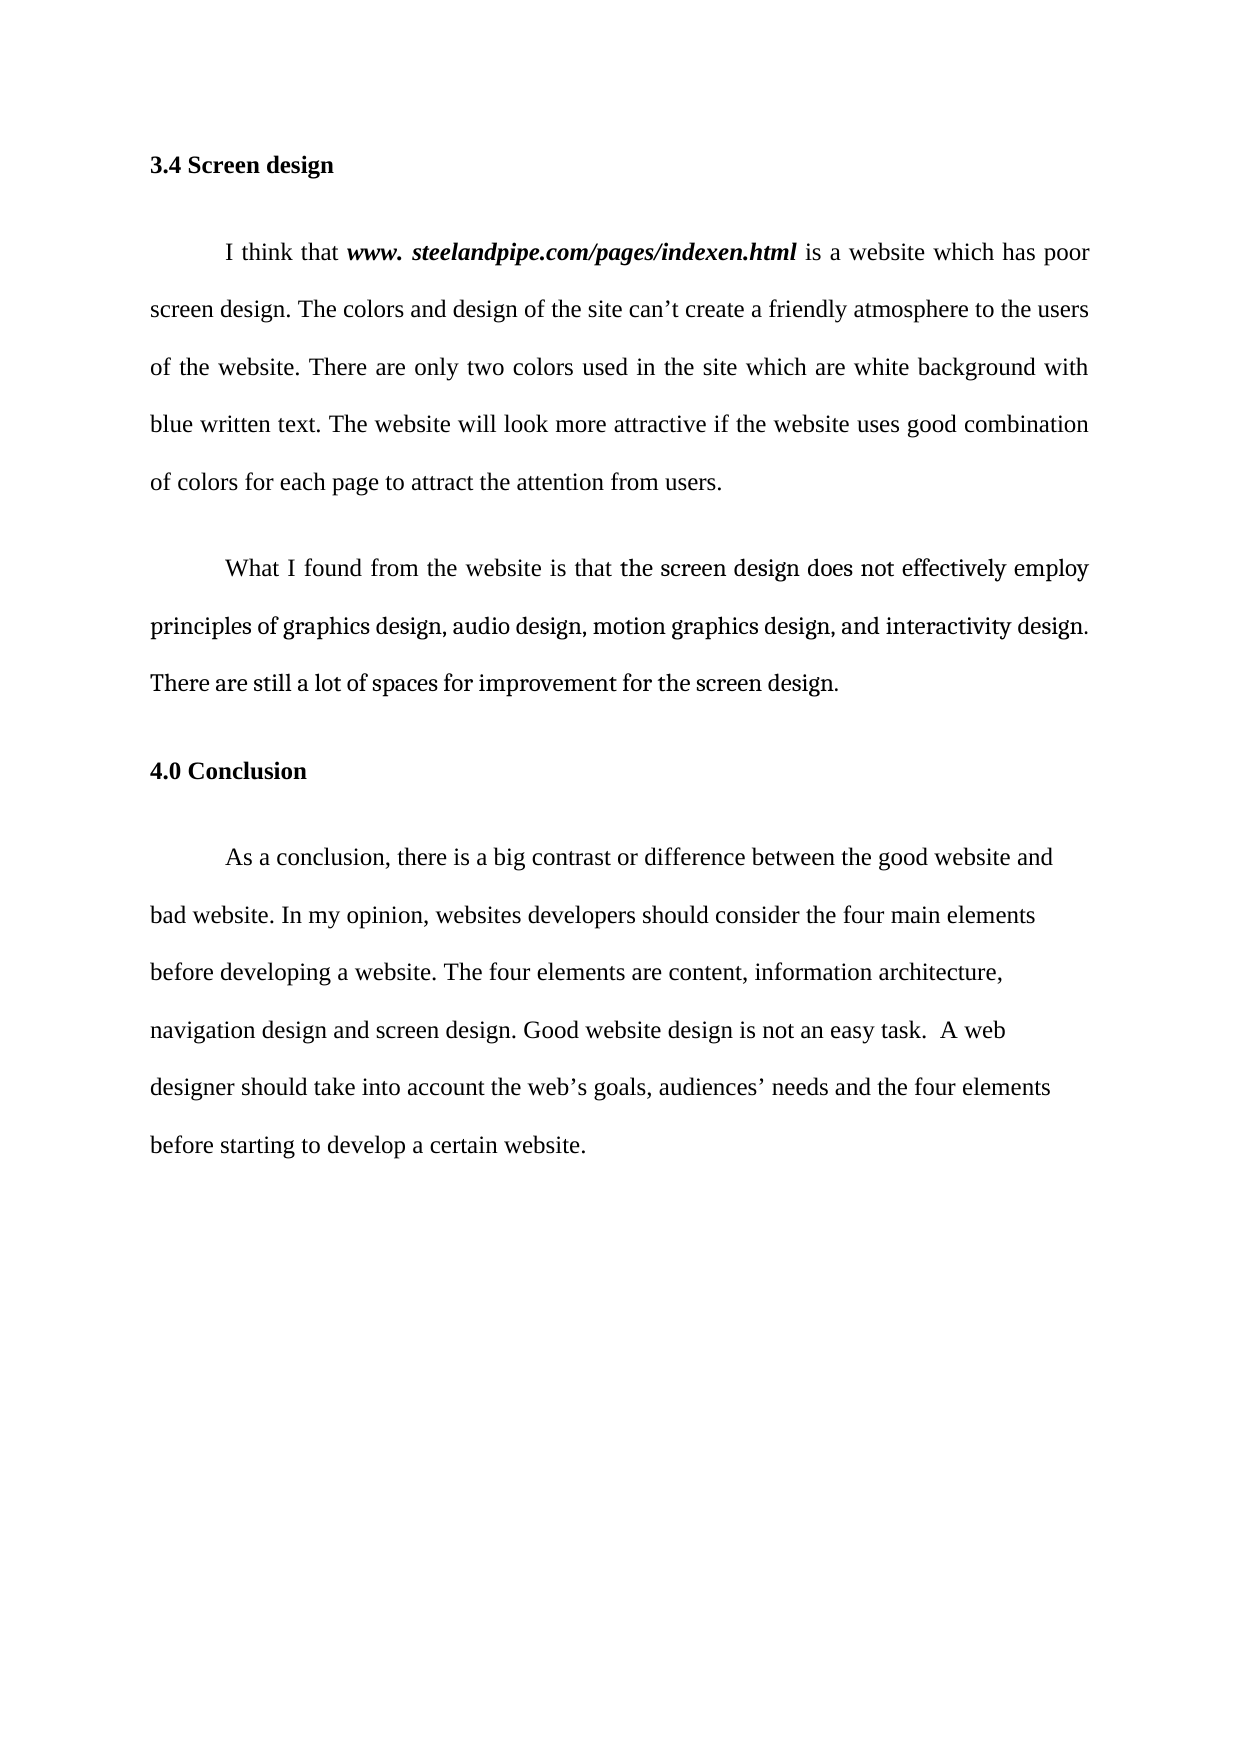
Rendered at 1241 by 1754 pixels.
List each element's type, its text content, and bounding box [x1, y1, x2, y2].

subtitle As a conclusion, there is a big contrast or difference between the good website and bad website. In my opinion, websites developers should consider the four main elements before developing a website. The four elements are content, information architecture, navigation design and screen design. Good website design is not an easy task. A web designer should take into account the web’s goals, audiences’ needs and the four elements before starting to develop a certain website. [150, 842, 1090, 1159]
subtitle What I found from the website is that the screen design does not effectively employ principles of graphics design, audio design, motion graphics design, and interactivity design. There are still a lot of spaces for improvement for the screen design. [150, 553, 1090, 698]
subtitle 3.4 Screen design [150, 150, 1090, 179]
subtitle 4.0 Conclusion [150, 756, 1090, 784]
subtitle I think that www. steelandpipe.com/pages/indexen.html is a website which has poor screen design. The colors and design of the site can’t create a friendly atmosphere to the users of the website. There are only two colors used in the site which are white background with blue written text. The website will look more attractive if the website uses good combination of colors for each page to attract the attention from users. [150, 237, 1090, 495]
